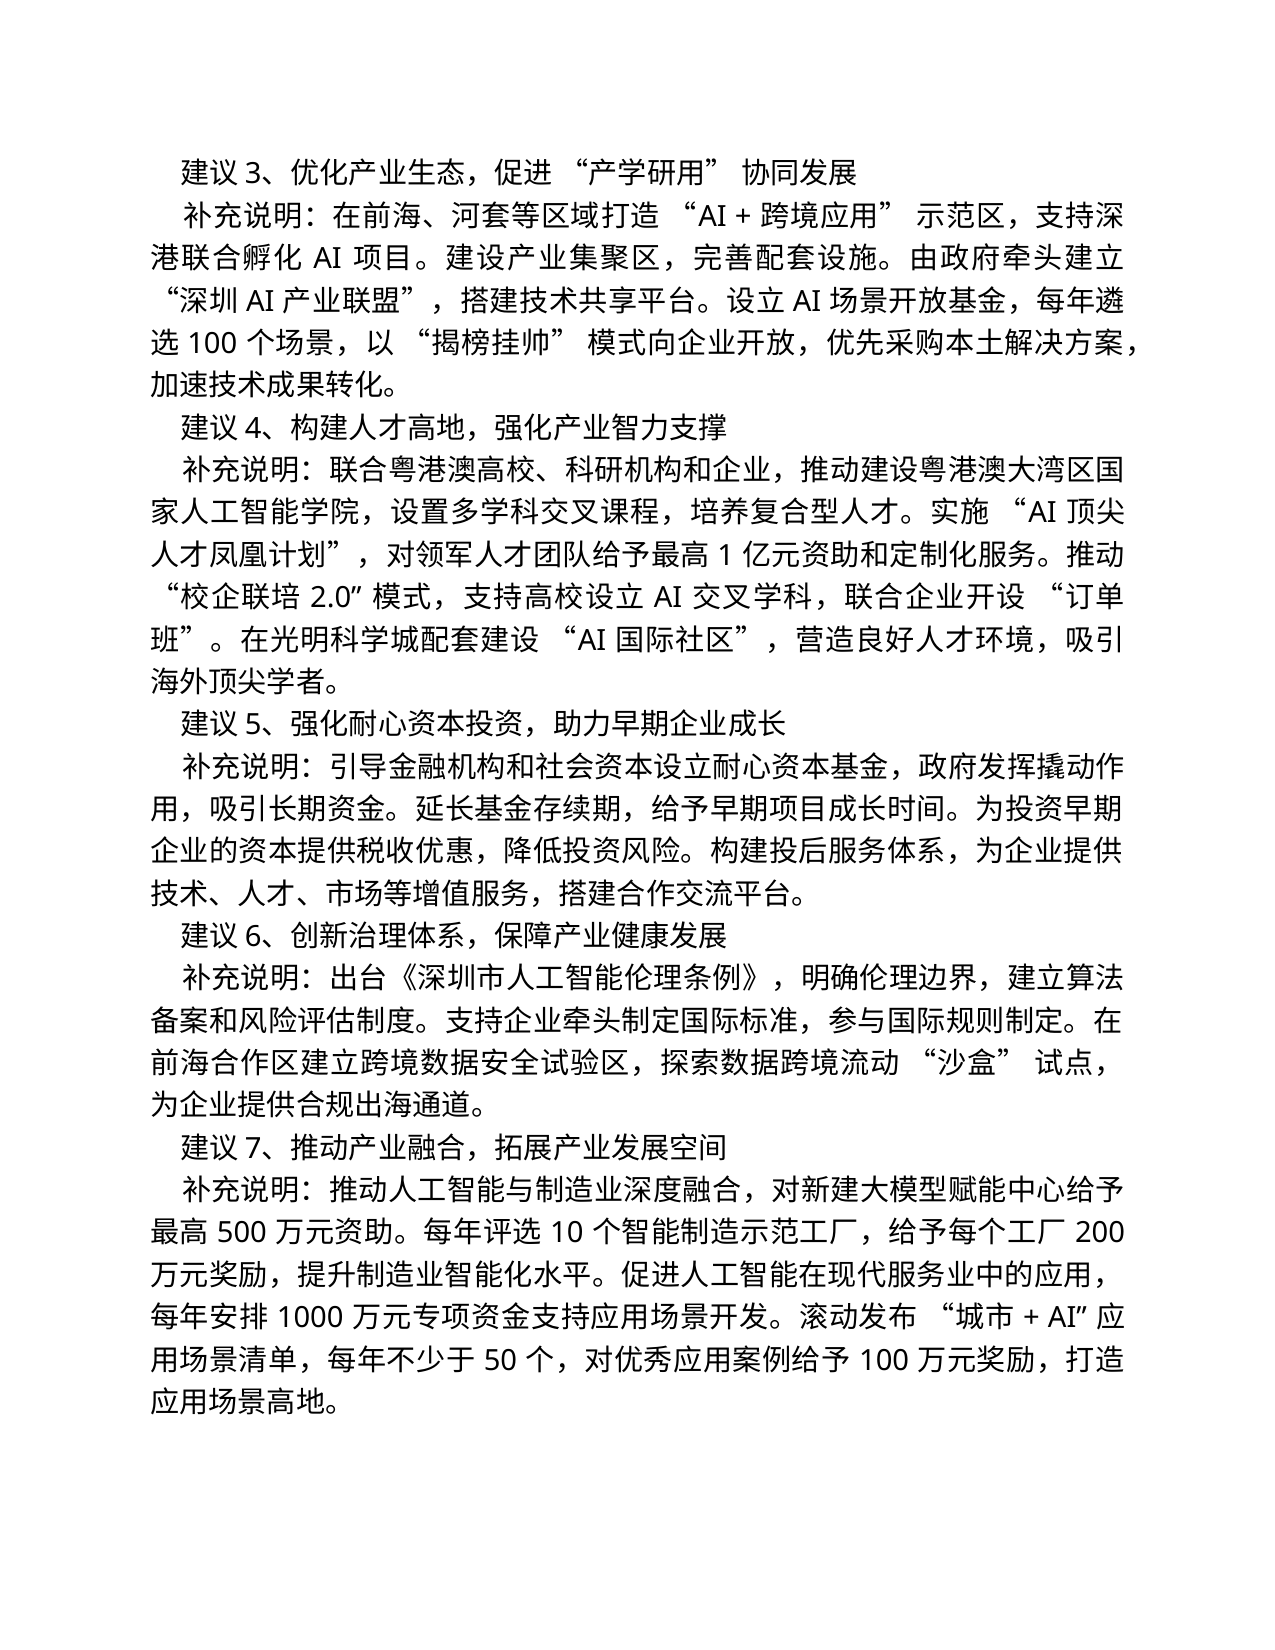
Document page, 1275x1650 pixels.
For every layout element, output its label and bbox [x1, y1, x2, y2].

text [150, 150, 1125, 1447]
